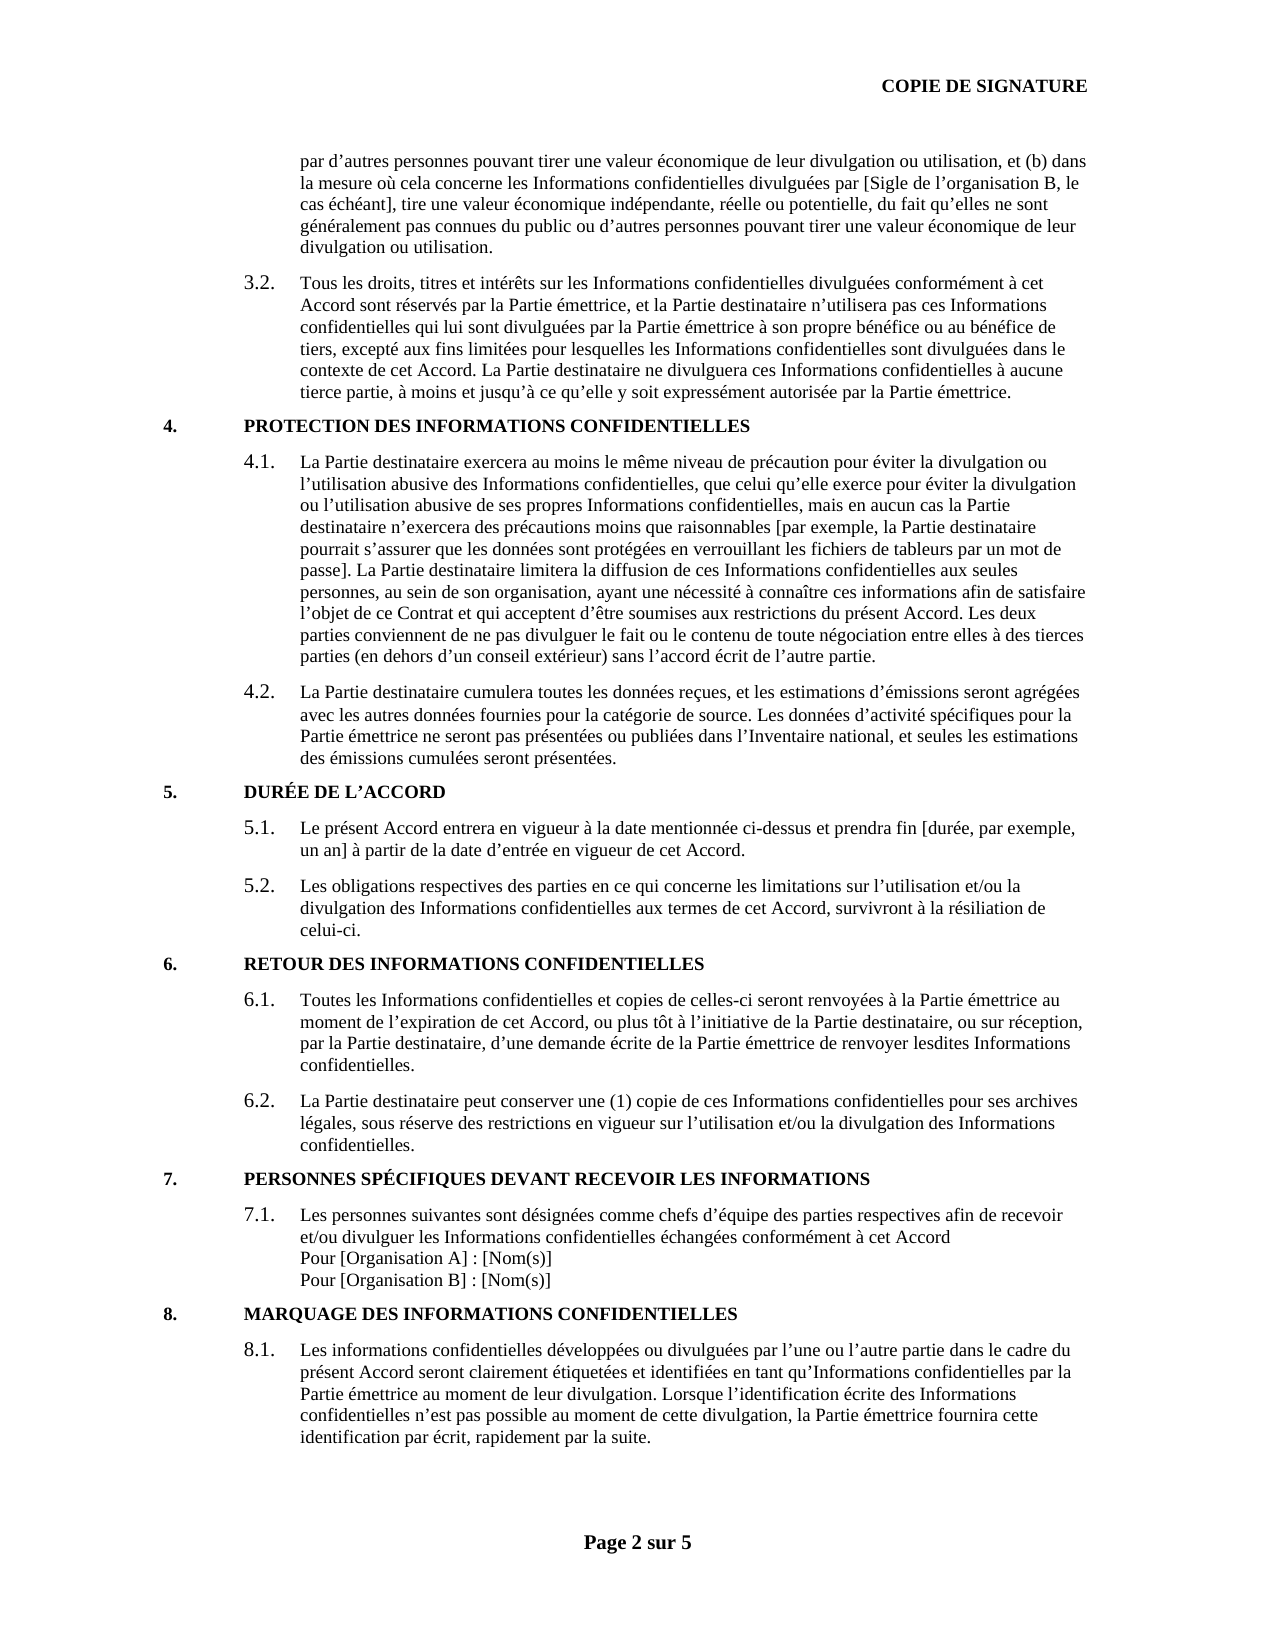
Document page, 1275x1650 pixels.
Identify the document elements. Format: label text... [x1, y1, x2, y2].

list PROTECTION DES INFORMATIONS CONFIDENTIELLES [163, 415, 1087, 436]
list MARQUAGE DES INFORMATIONS CONFIDENTIELLES [163, 1303, 1087, 1324]
list DURÉE DE L’ACCORD [163, 781, 1087, 802]
list Tous les droits, titres et intérêts sur les Informations confidentielles divulguées conformément à cet Accord sont réservés par la Partie émettrice, et la Partie destinataire n’utilisera pas ces Informations confidentielles qui lui sont divulguées par la Partie émettrice à son propre bénéfice ou au bénéfice de tiers, excepté aux fins limitées pour lesquelles les Informations confidentielles sont divulguées dans le contexte de cet Accord. La Partie destinataire ne divulguera ces Informations confidentielles à aucune tierce partie, à moins et jusqu’à ce qu’elle y soit expressément autorisée par la Partie émettrice. [244, 270, 1087, 402]
list Les personnes suivantes sont désignées comme chefs d’équipe des parties respectives afin de recevoir et/ou divulguer les Informations confidentielles échangées conformément à cet Accord Pour [Organisation A] : [Nom(s)] Pour [Organisation B] : [Nom(s)] [244, 1202, 1087, 1290]
list RETOUR DES INFORMATIONS CONFIDENTIELLES [163, 952, 1087, 974]
list Les informations confidentielles développées ou divulguées par l’une ou l’autre partie dans le cadre du présent Accord seront clairement étiquetées et identifiées en tant qu’Informations confidentielles par la Partie émettrice au moment de leur divulgation. Lorsque l’identification écrite des Informations confidentielles n’est pas possible au moment de cette divulgation, la Partie émettrice fournira cette identification par écrit, rapidement par la suite. [244, 1337, 1087, 1447]
list Toutes les Informations confidentielles et copies de celles-ci seront renvoyées à la Partie émettrice au moment de l’expiration de cet Accord, ou plus tôt à l’initiative de la Partie destinataire, ou sur réception, par la Partie destinataire, d’une demande écrite de la Partie émettrice de renvoyer lesdites Informations confidentielles. [244, 987, 1087, 1075]
list La Partie destinataire cumulera toutes les données reçues, et les estimations d’émissions seront agrégées avec les autres données fournies pour la catégorie de source. Les données d’activité spécifiques pour la Partie émettrice ne seront pas présentées ou publiées dans l’Inventaire national, et seules les estimations des émissions cumulées seront présentées. [244, 679, 1087, 768]
list Les obligations respectives des parties en ce qui concerne les limitations sur l’utilisation et/ou la divulgation des Informations confidentielles aux termes de cet Accord, survivront à la résiliation de celui-ci. [244, 873, 1087, 940]
list PERSONNES SPÉCIFIQUES DEVANT RECEVOIR LES INFORMATIONS [163, 1167, 1087, 1189]
list Le présent Accord entrera en vigueur à la date mentionnée ci-dessus et prendra fin [durée, par exemple, un an] à partir de la date d’entrée en vigueur de cet Accord. [244, 815, 1087, 860]
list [244, 150, 1087, 258]
list La Partie destinataire exercera au moins le même niveau de précaution pour éviter la divulgation ou l’utilisation abusive des Informations confidentielles, que celui qu’elle exerce pour éviter la divulgation ou l’utilisation abusive de ses propres Informations confidentielles, mais en aucun cas la Partie destinataire n’exercera des précautions moins que raisonnables [par exemple, la Partie destinataire pourrait s’assurer que les données sont protégées en verrouillant les fichiers de tableurs par un mot de passe]. La Partie destinataire limitera la diffusion de ces Informations confidentielles aux seules personnes, au sein de son organisation, ayant une nécessité à connaître ces informations afin de satisfaire l’objet de ce Contrat et qui acceptent d’être soumises aux restrictions du présent Accord. Les deux parties conviennent de ne pas divulguer le fait ou le contenu de toute négociation entre elles à des tierces parties (en dehors d’un conseil extérieur) sans l’accord écrit de l’autre partie. [244, 449, 1087, 667]
list La Partie destinataire peut conserver une (1) copie de ces Informations confidentielles pour ses archives légales, sous réserve des restrictions en vigueur sur l’utilisation et/ou la divulgation des Informations confidentielles. [244, 1088, 1087, 1155]
